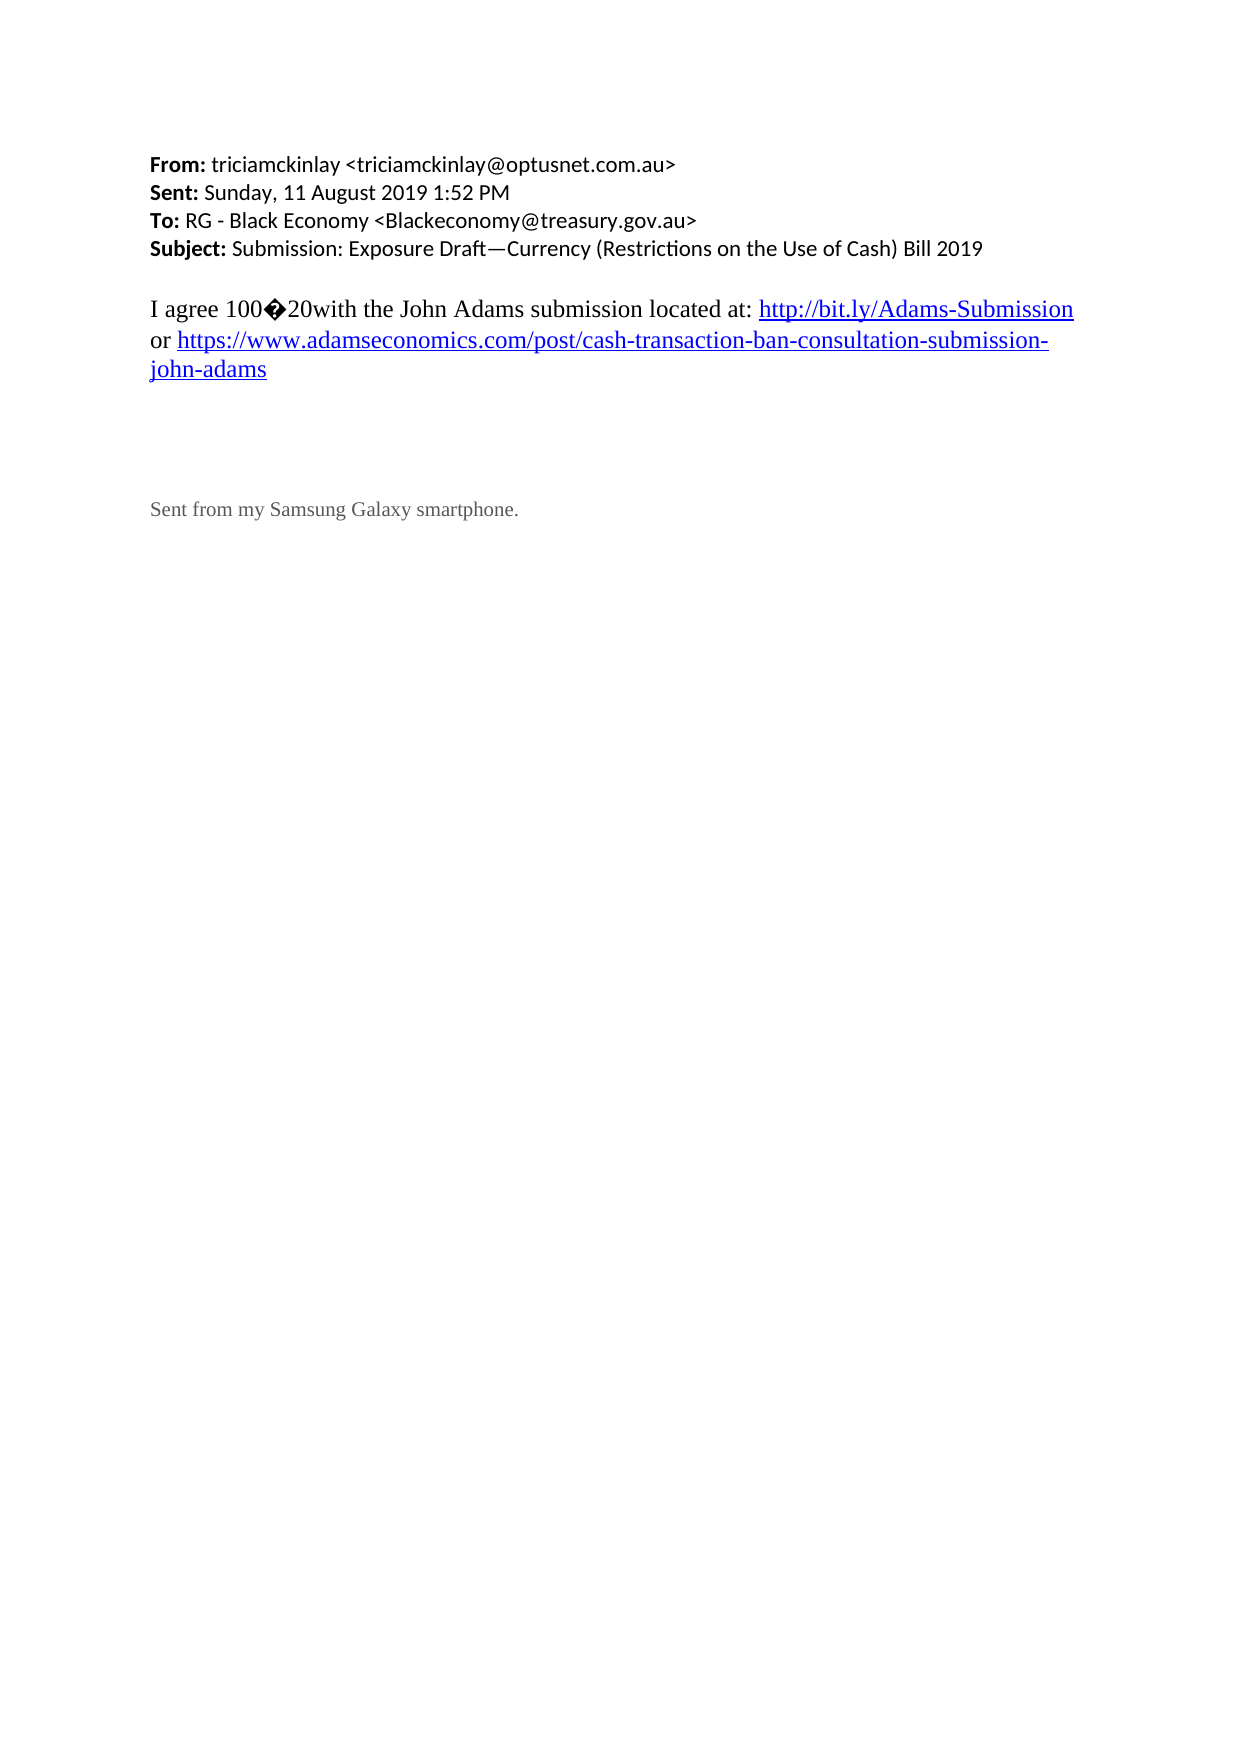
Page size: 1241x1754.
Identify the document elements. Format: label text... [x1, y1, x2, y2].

text From: triciamckinlay <triciamckinlay@optusnet.com.au> Sent: Sunday, 11 August 2019 1:52 PM To: RG - Black Economy <Blackeconomy@treasury.gov.au> Subject: Submission: Exposure Draft—Currency (Restrictions on the Use of Cash) Bill 2019 [150, 150, 1090, 262]
text Sent from my Samsung Galaxy smartphone. [150, 497, 1090, 521]
text I agree 100�20with the John Adams submission located at: http://bit.ly/Adams-Submission or https://www.adamseconomics.com/post/cash-transaction-ban-consultation-submission-john-adams [150, 291, 1090, 382]
